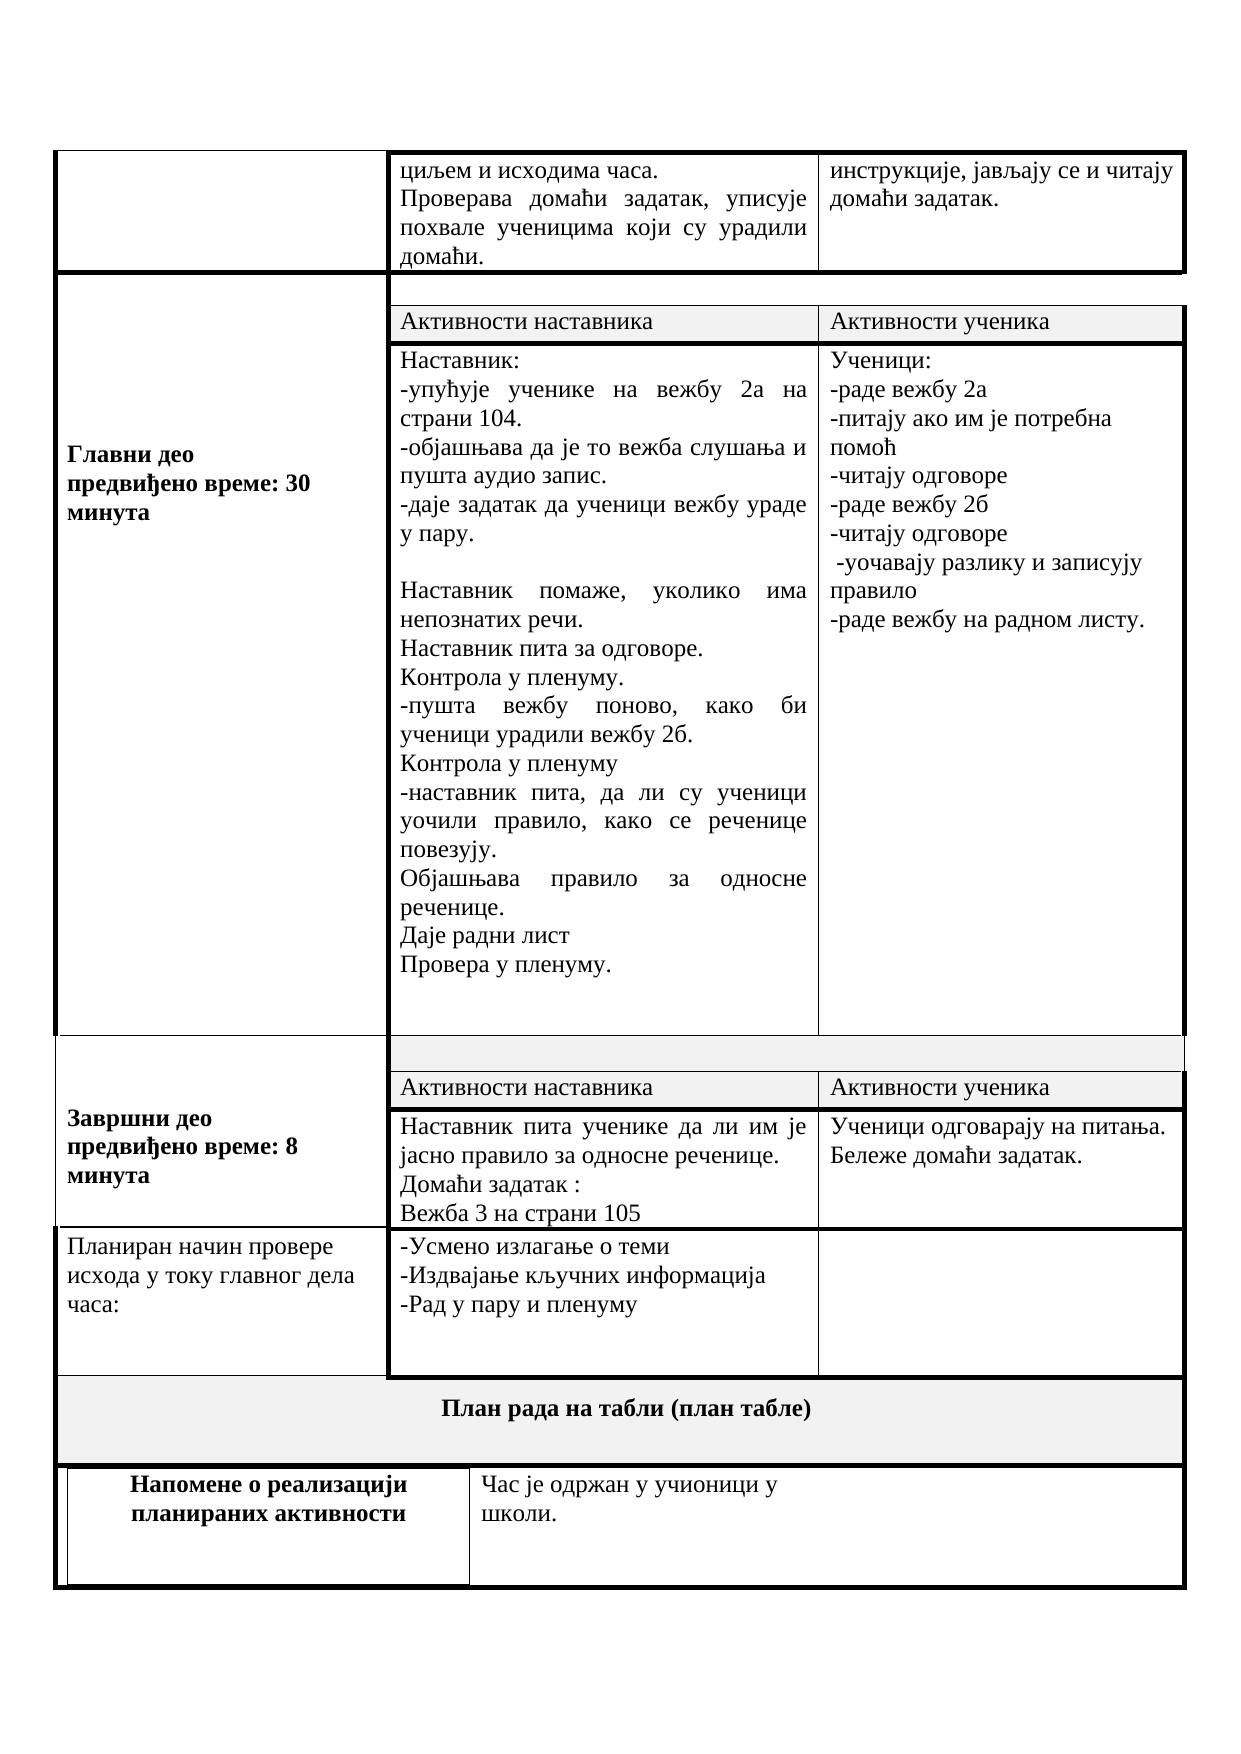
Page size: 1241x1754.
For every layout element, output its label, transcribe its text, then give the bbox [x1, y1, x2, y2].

table_cell Активности ученика [819, 306, 1182, 341]
table_cell Завршни део предвиђено време: 8 минута [56, 1035, 386, 1226]
table_cell Главни део предвиђено време: 30 минута [58, 275, 386, 1035]
table_cell План рада на табли (план табле) [58, 1376, 1182, 1463]
table_cell [819, 1231, 1182, 1375]
table_cell Наставник: -упућује ученике на вежбу 2а на страни 104. -објашњава да је то вежба слушања и пушта аудио запис. -даје задатак да ученици вежбу ураде у пару. Наставник помаже, уколико има непознатих речи. Наставник пита за одговоре. Контрола у пленуму. -пушта вежбу поново, како би ученици урадили вежбу 2б. Контрола у пленуму -наставник пита, да ли су ученици уочили правило, како се реченице повезују. Објашњава правило за односне реченице. Даје радни лист Провера у пленуму. [391, 346, 818, 1035]
table_cell [58, 1468, 67, 1585]
table_cell Наставник пита ученике да ли им је јасно правило за односне реченице. Домаћи задатак : Вежба 3 на страни 105 [391, 1112, 818, 1226]
table_cell [470, 1468, 1182, 1585]
table_cell [68, 1469, 469, 1584]
table_cell Активности наставника [391, 306, 818, 341]
table_cell Ученици: -раде вежбу 2а -питају ако им је потребна помоћ -читају одговоре -раде вежбу 2б -читају одговоре -уочавају разлику и записују правило -раде вежбу на радном листу. [819, 346, 1182, 1035]
table_cell Активности наставника [391, 1072, 818, 1107]
table_cell Ученици одговарају на питања. Бележе домаћи задатак. [819, 1112, 1182, 1226]
table_cell Планиран начин провере исхода у току главног дела часа: [58, 1226, 386, 1375]
table_cell [391, 1035, 1184, 1071]
table_cell Активности ученика [819, 1071, 1182, 1107]
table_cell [391, 155, 818, 270]
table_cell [819, 155, 1182, 270]
table_cell -Усмено излагање о теми -Издвајање кључних информација -Рад у пару и пленуму [391, 1231, 818, 1375]
